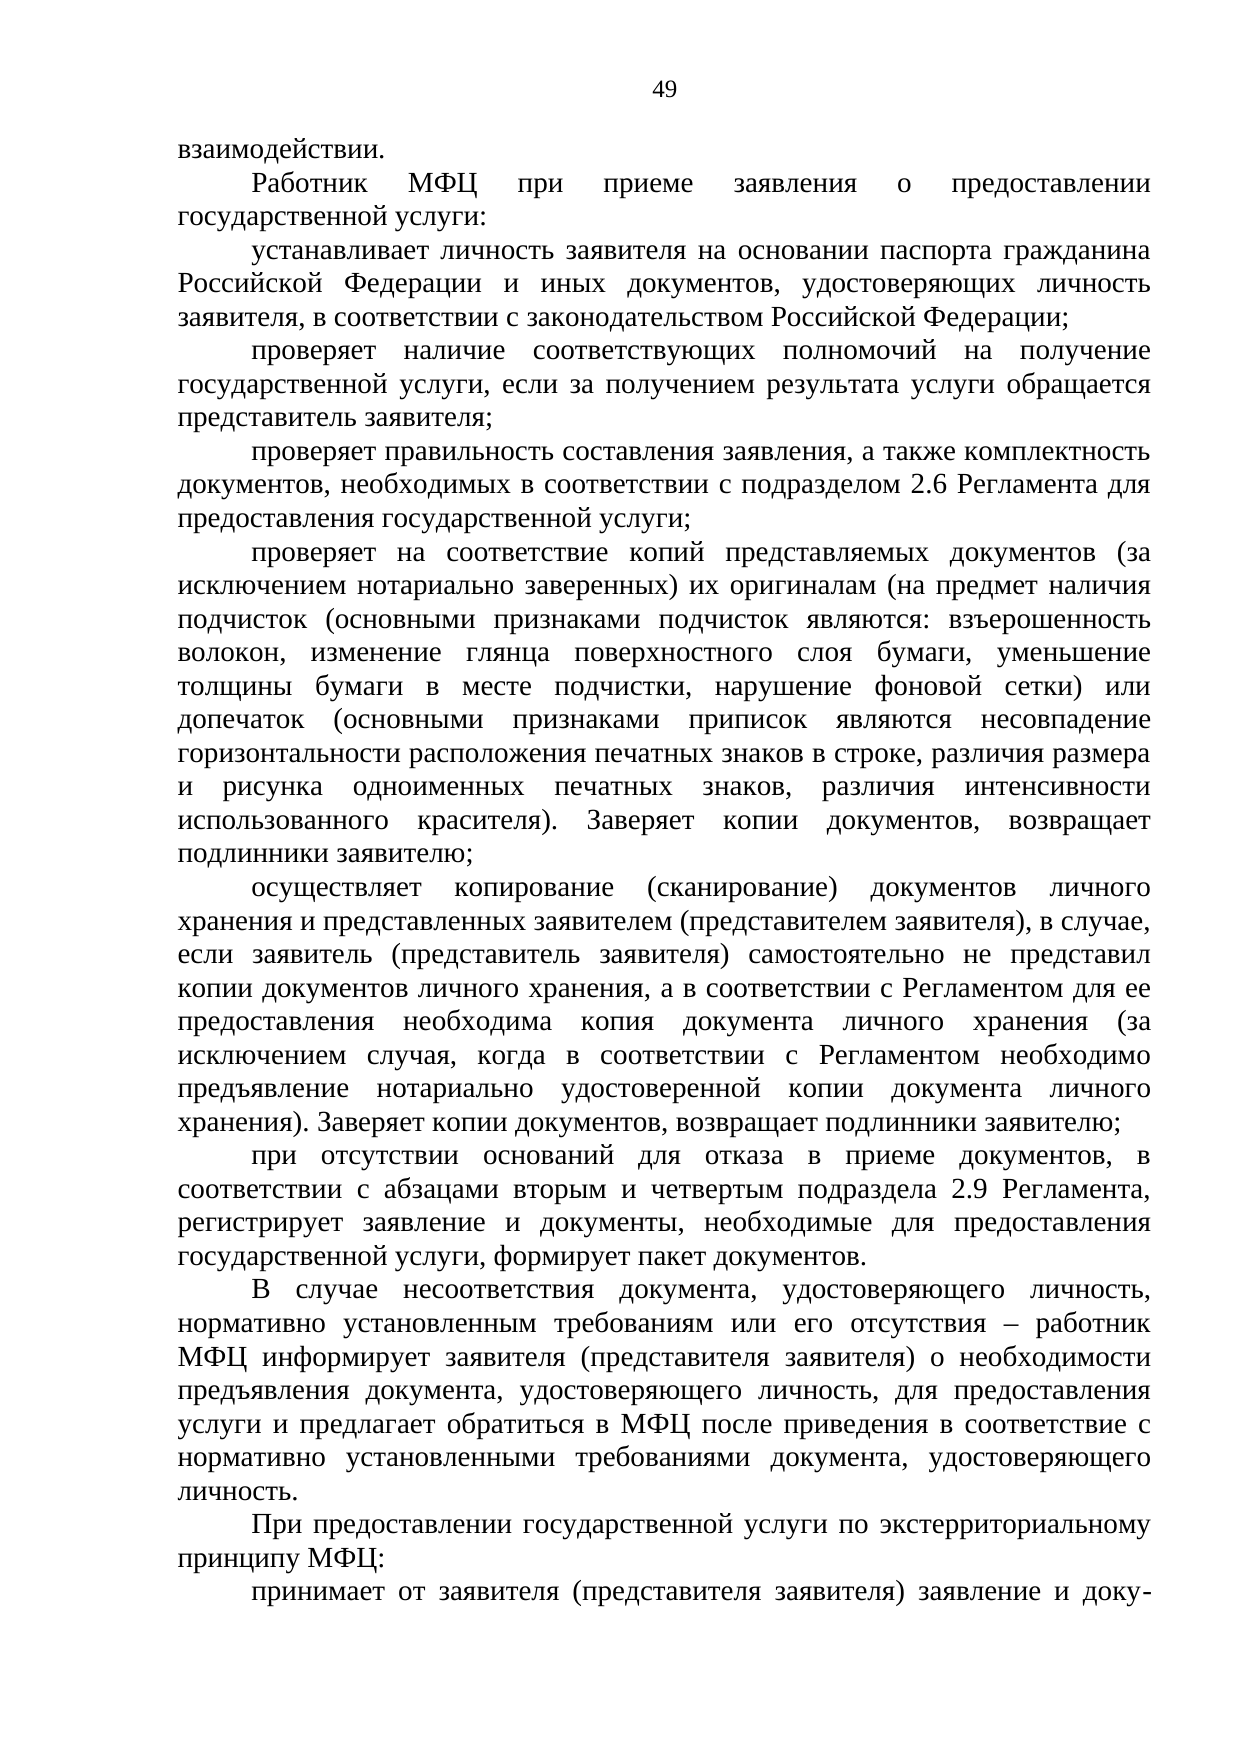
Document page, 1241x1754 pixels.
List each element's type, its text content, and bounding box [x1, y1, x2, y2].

text устанавливает личность заявителя на основании паспорта гражданина Российской Федерации и иных документов, удостоверяющих личность заявителя, в соответствии с законодательством Российской Федерации; [177, 232, 1152, 332]
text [177, 1573, 1152, 1607]
text В случае несоответствия документа, удостоверяющего личность, нормативно установленным требованиям или его отсутствия – работник МФЦ информирует заявителя (представителя заявителя) о необходимости предъявления документа, удостоверяющего личность, для предоставления услуги и предлагает обратиться в МФЦ после приведения в соответствие с нормативно установленными требованиями документа, удостоверяющего личность. [177, 1272, 1152, 1506]
text Работник МФЦ при приеме заявления о предоставлении государственной услуги: [177, 165, 1152, 232]
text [177, 131, 1152, 165]
text проверяет на соответствие копий представляемых документов (за исключением нотариально заверенных) их оригиналам (на предмет наличия подчисток (основными признаками подчисток являются: взъерошенность волокон, изменение глянца поверхностного слоя бумаги, уменьшение толщины бумаги в месте подчистки, нарушение фоновой сетки) или допечаток (основными признаками приписок являются несовпадение горизонтальности расположения печатных знаков в строке, различия размера и рисунка одноименных печатных знаков, различия интенсивности использованного красителя). Заверяет копии документов, возвращает подлинники заявителю; [177, 534, 1152, 869]
text При предоставлении государственной услуги по экстерриториальному принципу МФЦ: [177, 1506, 1152, 1573]
text проверяет правильность составления заявления, а также комплектность документов, необходимых в соответствии с подразделом 2.6 Регламента для предоставления государственной услуги; [177, 433, 1152, 534]
text проверяет наличие соответствующих полномочий на получение государственной услуги, если за получением результата услуги обращается представитель заявителя; [177, 332, 1152, 433]
text осуществляет копирование (сканирование) документов личного хранения и представленных заявителем (представителем заявителя), в случае, если заявитель (представитель заявителя) самостоятельно не представил копии документов личного хранения, а в соответствии с Регламентом для ее предоставления необходима копия документа личного хранения (за исключением случая, когда в соответствии с Регламентом необходимо предъявление нотариально удостоверенной копии документа личного хранения). Заверяет копии документов, возвращает подлинники заявителю; [177, 869, 1152, 1137]
text при отсутствии оснований для отказа в приеме документов, в соответствии с абзацами вторым и четвертым подраздела 2.9 Регламента, регистрирует заявление и документы, необходимые для предоставления государственной услуги, формирует пакет документов. [177, 1137, 1152, 1272]
